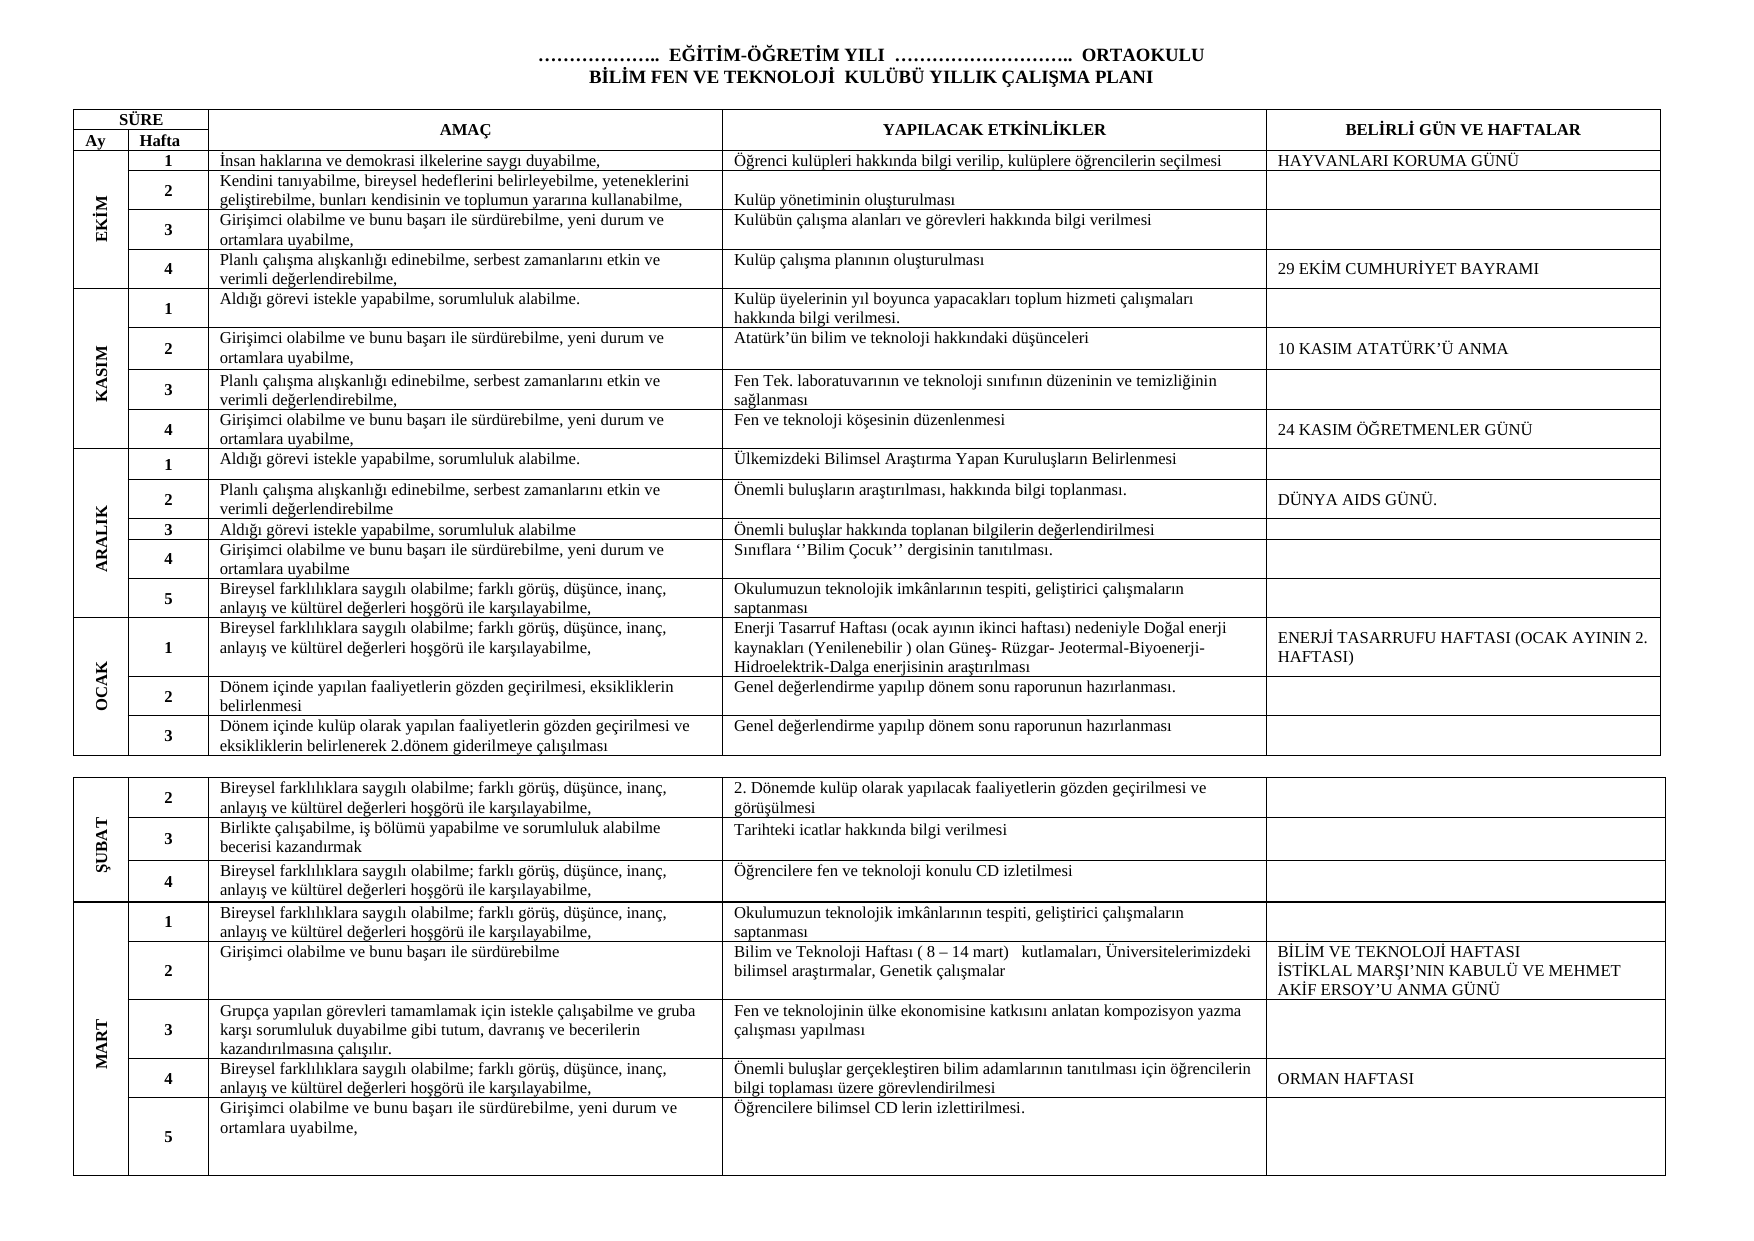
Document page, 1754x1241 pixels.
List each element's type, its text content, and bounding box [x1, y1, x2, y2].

table_cell [1267, 171, 1660, 209]
table_cell Girişimci olabilme ve bunu başarı ile sürdürebilme, yeni durum ve ortamlara uyabilme [209, 540, 722, 578]
table_cell 1 [129, 903, 208, 941]
table_header AMAÇ [209, 110, 722, 149]
table_cell Önemli buluşlar gerçekleştiren bilim adamlarının tanıtılması için öğrencilerin bilgi toplaması üzere görevlendirilmesi [723, 1059, 1266, 1097]
table_cell [1267, 1098, 1665, 1175]
table_cell 10 KASIM ATATÜRK’Ü ANMA [1267, 328, 1660, 369]
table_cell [209, 1059, 722, 1097]
table_cell [1267, 370, 1660, 409]
table_cell 5 [129, 579, 208, 617]
table_cell 1 [129, 618, 208, 676]
table_cell 3 [129, 716, 208, 754]
table_cell [1267, 210, 1660, 248]
table_cell Öğrencilere bilimsel CD lerin izlettirilmesi. [723, 1098, 1266, 1175]
table_cell EKİM [74, 151, 128, 288]
table_cell HAYVANLARI KORUMA GÜNÜ [1267, 151, 1660, 170]
table_cell ORMAN HAFTASI [1267, 1059, 1665, 1097]
table_cell 4 [129, 410, 208, 448]
table_cell ARALIK [74, 449, 128, 617]
table_cell DÜNYA AIDS GÜNÜ. [1267, 480, 1660, 518]
table_cell Okulumuzun teknolojik imkânlarının tespiti, geliştirici çalışmaların saptanması [723, 903, 1266, 941]
table_cell 1 [129, 289, 208, 327]
table_cell Fen ve teknolojinin ülke ekonomisine katkısını anlatan kompozisyon yazma çalışması yapılması [723, 1000, 1266, 1058]
table_cell Planlı çalışma alışkanlığı edinebilme, serbest zamanlarını etkin ve verimli değerlendirebilme, [209, 370, 722, 409]
table_header SÜRE [74, 110, 208, 129]
table_cell 3 [129, 818, 208, 859]
table_cell Genel değerlendirme yapılıp dönem sonu raporunun hazırlanması. [723, 677, 1266, 715]
table_cell 1 [129, 449, 208, 479]
table_cell 3 [129, 370, 208, 409]
table_cell Dönem içinde kulüp olarak yapılan faaliyetlerin gözden geçirilmesi ve eksikliklerin belirlenerek 2.dönem giderilmeye çalışılması [209, 716, 722, 754]
table_cell [1267, 1000, 1665, 1058]
table_header BELİRLİ GÜN VE HAFTALAR [1267, 110, 1660, 149]
table_cell Kulübün çalışma alanları ve görevleri hakkında bilgi verilmesi [723, 210, 1266, 248]
table_cell Birlikte çalışabilme, iş bölümü yapabilme ve sorumluluk alabilme becerisi kazandırmak [209, 818, 722, 859]
table_cell 3 [129, 210, 208, 248]
table_cell [1267, 289, 1660, 327]
table_header 2 [129, 778, 208, 817]
table_cell Bireysel farklılıklara saygılı olabilme; farklı görüş, düşünce, inanç, anlayış ve kültürel değerleri hoşgörü ile karşılayabilme, [209, 861, 722, 901]
text BİLİM FEN VE TEKNOLOJİ KULÜBÜ YILLIK ÇALIŞMA PLANI [74, 66, 1668, 87]
table_cell 24 KASIM ÖĞRETMENLER GÜNÜ [1267, 410, 1660, 448]
table_cell Girişimci olabilme ve bunu başarı ile sürdürebilme [209, 942, 722, 999]
table_cell Girişimci olabilme ve bunu başarı ile sürdürebilme, yeni durum ve ortamlara uyabilme, [209, 410, 722, 448]
table_cell Kulüp yönetiminin oluşturulması [723, 171, 1266, 209]
table_cell Girişimci olabilme ve bunu başarı ile sürdürebilme, yeni durum ve ortamlara uyabilme, [209, 1098, 722, 1175]
table_cell 4 [129, 1059, 208, 1097]
table_cell Girişimci olabilme ve bunu başarı ile sürdürebilme, yeni durum ve ortamlara uyabilme, [209, 328, 722, 369]
table_cell Aldığı görevi istekle yapabilme, sorumluluk alabilme. [209, 449, 722, 479]
table_cell Bireysel farklılıklara saygılı olabilme; farklı görüş, düşünce, inanç, anlayış ve kültürel değerleri hoşgörü ile karşılayabilme, [209, 579, 722, 617]
table_cell Planlı çalışma alışkanlığı edinebilme, serbest zamanlarını etkin ve verimli değerlendirebilme, [209, 250, 722, 288]
table_cell [1267, 449, 1660, 479]
table_cell Bilim ve Teknoloji Haftası ( 8 – 14 mart) kutlamaları, Üniversitelerimizdeki bilimsel araştırmalar, Genetik çalışmalar [723, 942, 1266, 999]
table_cell Kulüp çalışma planının oluşturulması [723, 250, 1266, 288]
table_cell 4 [129, 540, 208, 578]
table_cell Öğrencilere fen ve teknoloji konulu CD izletilmesi [723, 861, 1266, 901]
table_cell 5 [129, 1098, 208, 1175]
table_cell [1267, 818, 1665, 859]
table_cell Kendini tanıyabilme, bireysel hedeflerini belirleyebilme, yeteneklerini geliştirebilme, bunları kendisinin ve toplumun yararına kullanabilme, [209, 171, 722, 209]
table_cell 3 [129, 1000, 208, 1058]
table_cell 1 [129, 151, 208, 170]
table_cell 3 [129, 519, 208, 538]
table_cell Genel değerlendirme yapılıp dönem sonu raporunun hazırlanması [723, 716, 1266, 754]
table_header [1267, 778, 1665, 817]
table_cell Hafta [129, 130, 208, 149]
table_cell MART [74, 903, 128, 1175]
table_cell [1267, 903, 1665, 941]
table_header YAPILACAK ETKİNLİKLER [723, 110, 1266, 149]
table_cell Kulüp üyelerinin yıl boyunca yapacakları toplum hizmeti çalışmaları hakkında bilgi verilmesi. [723, 289, 1266, 327]
text ……………….. EĞİTİM-ÖĞRETİM YILI ……………………….. ORTAOKULU [74, 44, 1668, 66]
table_cell Ülkemizdeki Bilimsel Araştırma Yapan Kuruluşların Belirlenmesi [723, 449, 1266, 479]
table_cell Önemli buluşların araştırılması, hakkında bilgi toplanması. [723, 480, 1266, 518]
table_cell Bireysel farklılıklara saygılı olabilme; farklı görüş, düşünce, inanç, anlayış ve kültürel değerleri hoşgörü ile karşılayabilme, [209, 903, 722, 941]
table_cell Sınıflara ‘’Bilim Çocuk’’ dergisinin tanıtılması. [723, 540, 1266, 578]
table_cell Girişimci olabilme ve bunu başarı ile sürdürebilme, yeni durum ve ortamlara uyabilme, [209, 210, 722, 248]
table_cell Bireysel farklılıklara saygılı olabilme; farklı görüş, düşünce, inanç, anlayış ve kültürel değerleri hoşgörü ile karşılayabilme, [209, 618, 722, 676]
table_header ŞUBAT [74, 778, 128, 901]
table_cell [1267, 861, 1665, 901]
table_cell 2 [129, 677, 208, 715]
table_cell [1267, 540, 1660, 578]
table_cell [1267, 677, 1660, 715]
table_cell Atatürk’ün bilim ve teknoloji hakkındaki düşünceleri [723, 328, 1266, 369]
table_cell Aldığı görevi istekle yapabilme, sorumluluk alabilme [209, 519, 722, 538]
table_cell Okulumuzun teknolojik imkânlarının tespiti, geliştirici çalışmaların saptanması [723, 579, 1266, 617]
table_header Bireysel farklılıklara saygılı olabilme; farklı görüş, düşünce, inanç, anlayış ve kültürel değerleri hoşgörü ile karşılayabilme, [209, 778, 722, 817]
table_cell Enerji Tasarruf Haftası (ocak ayının ikinci haftası) nedeniyle Doğal enerji kaynakları (Yenilenebilir ) olan Güneş- Rüzgar- Jeotermal-Biyoenerji-Hidroelektrik-Dalga enerjisinin araştırılması [723, 618, 1266, 676]
table_cell [1267, 716, 1660, 754]
table_cell Ay [74, 130, 128, 149]
table_cell 29 EKİM CUMHURİYET BAYRAMI [1267, 250, 1660, 288]
table_cell Dönem içinde yapılan faaliyetlerin gözden geçirilmesi, eksikliklerin belirlenmesi [209, 677, 722, 715]
table_cell Önemli buluşlar hakkında toplanan bilgilerin değerlendirilmesi [723, 519, 1266, 538]
table_cell 2 [129, 480, 208, 518]
table_cell 2 [129, 171, 208, 209]
table_cell [1267, 579, 1660, 617]
table_cell Planlı çalışma alışkanlığı edinebilme, serbest zamanlarını etkin ve verimli değerlendirebilme [209, 480, 722, 518]
table_cell Grupça yapılan görevleri tamamlamak için istekle çalışabilme ve gruba karşı sorumluluk duyabilme gibi tutum, davranış ve becerilerin kazandırılmasına çalışılır. [209, 1000, 722, 1058]
table_cell Fen Tek. laboratuvarının ve teknoloji sınıfının düzeninin ve temizliğinin sağlanması [723, 370, 1266, 409]
table_header 2. Dönemde kulüp olarak yapılacak faaliyetlerin gözden geçirilmesi ve görüşülmesi [723, 778, 1266, 817]
table_cell ENERJİ TASARRUFU HAFTASI (OCAK AYININ 2. HAFTASI) [1267, 618, 1660, 676]
table_cell 2 [129, 328, 208, 369]
table_cell 4 [129, 861, 208, 901]
table_cell Aldığı görevi istekle yapabilme, sorumluluk alabilme. [209, 289, 722, 327]
table_cell [1267, 519, 1660, 538]
table_cell 2 [129, 942, 208, 999]
table_cell OCAK [74, 618, 128, 754]
table_cell 4 [129, 250, 208, 288]
table_cell Fen ve teknoloji köşesinin düzenlenmesi [723, 410, 1266, 448]
table_cell Tarihteki icatlar hakkında bilgi verilmesi [723, 818, 1266, 859]
table_cell BİLİM VE TEKNOLOJİ HAFTASI İSTİKLAL MARŞI’NIN KABULÜ VE MEHMET AKİF ERSOY’U ANMA GÜNÜ [1267, 942, 1665, 999]
table_cell İnsan haklarına ve demokrasi ilkelerine saygı duyabilme, [209, 151, 722, 170]
table_cell KASIM [74, 289, 128, 448]
table_cell Öğrenci kulüpleri hakkında bilgi verilip, kulüplere öğrencilerin seçilmesi [723, 151, 1266, 170]
